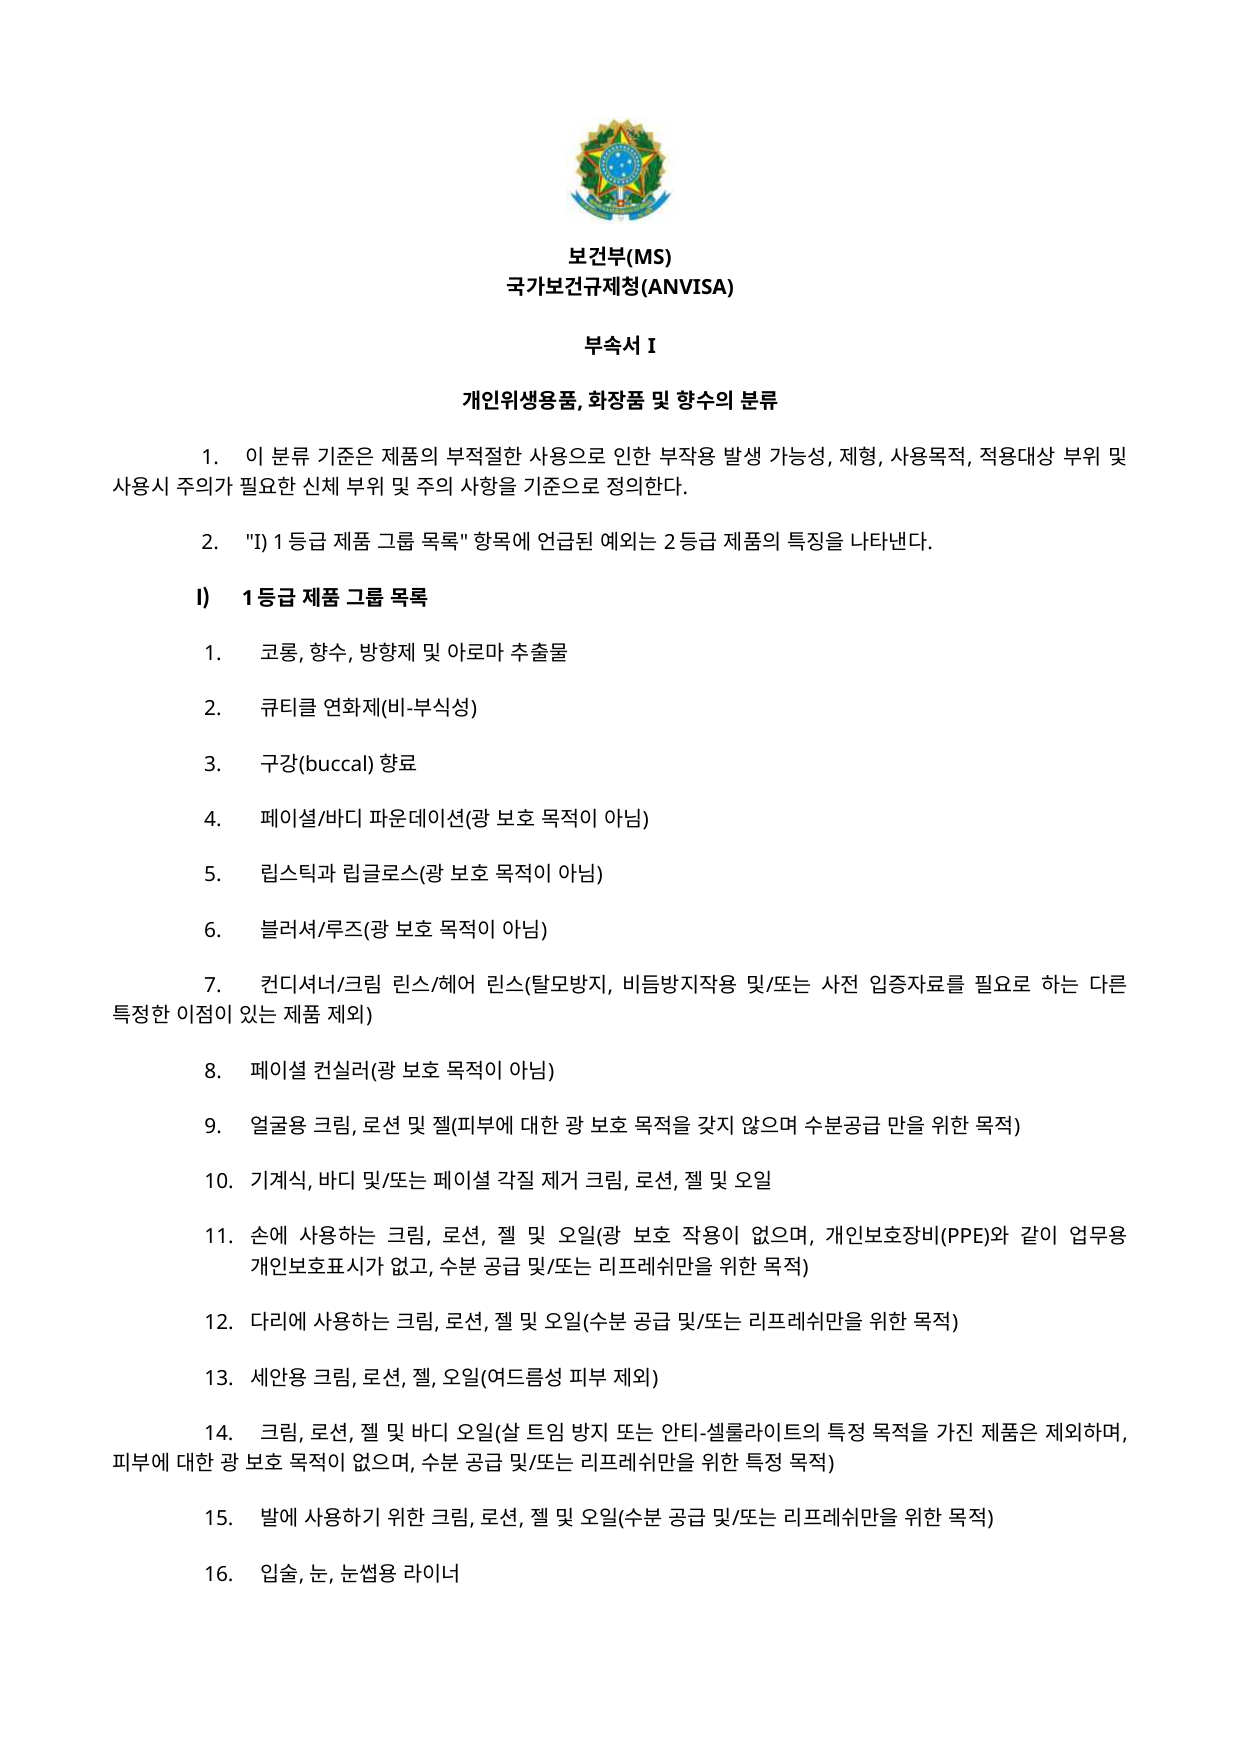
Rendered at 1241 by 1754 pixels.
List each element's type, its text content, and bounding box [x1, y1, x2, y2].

list 1등급 제품 그룹 목록 [196, 581, 1128, 611]
list 페이셜/바디 파운데이션(광 보호 목적이 아님) [112, 802, 1128, 833]
list 이 분류 기준은 제품의 부적절한 사용으로 인한 부작용 발생 가능성, 제형, 사용목적, 적용대상 부위 및 사용시 주의가 필요한 신체 부위 및 주의 사항을 기준으로 정의한다. [112, 440, 1128, 501]
list 발에 사용하기 위한 크림, 로션, 젤 및 오일(수분 공급 및/또는 리프레쉬만을 위한 목적) [112, 1502, 1128, 1532]
list 페이셜 컨실러(광 보호 목적이 아님) [204, 1054, 1128, 1084]
picture [566, 117, 674, 224]
list 코롱, 향수, 방향제 및 아로마 추출물 [112, 636, 1128, 667]
text 개인위생용품, 화장품 및 향수의 분류 [112, 384, 1128, 415]
list 입술, 눈, 눈썹용 라이너 [112, 1557, 1128, 1587]
list 다리에 사용하는 크림, 로션, 젤 및 오일(수분 공급 및/또는 리프레쉬만을 위한 목적) [204, 1305, 1128, 1336]
list 립스틱과 립글로스(광 보호 목적이 아님) [112, 858, 1128, 888]
list "I) 1등급 제품 그룹 목록" 항목에 언급된 예외는 2등급 제품의 특징을 나타낸다. [112, 526, 1128, 556]
text 부속서 I [112, 329, 1128, 359]
list 얼굴용 크림, 로션 및 젤(피부에 대한 광 보호 목적을 갖지 않으며 수분공급 만을 위한 목적) [204, 1109, 1128, 1139]
list 손에 사용하는 크림, 로션, 젤 및 오일(광 보호 작용이 없으며, 개인보호장비(PPE)와 같이 업무용 개인보호표시가 없고, 수분 공급 및/또는 리프레쉬만을 위한 목적) [204, 1220, 1128, 1280]
list 크림, 로션, 젤 및 바디 오일(살 트임 방지 또는 안티-셀룰라이트의 특정 목적을 가진 제품은 제외하며, 피부에 대한 광 보호 목적이 없으며, 수분 공급 및/또는 리프레쉬만을 위한 특정 목적) [112, 1416, 1128, 1477]
list 세안용 크림, 로션, 젤, 오일(여드름성 피부 제외) [204, 1361, 1128, 1391]
list 블러셔/루즈(광 보호 목적이 아님) [112, 913, 1128, 943]
list 컨디셔너/크림 린스/헤어 린스(탈모방지, 비듬방지작용 및/또는 사전 입증자료를 필요로 하는 다른 특정한 이점이 있는 제품 제외) [112, 968, 1128, 1029]
list 기계식, 바디 및/또는 페이셜 각질 제거 크림, 로션, 젤 및 오일 [204, 1164, 1128, 1195]
list 구강(buccal) 향료 [112, 747, 1128, 777]
list 큐티클 연화제(비-부식성) [112, 692, 1128, 722]
